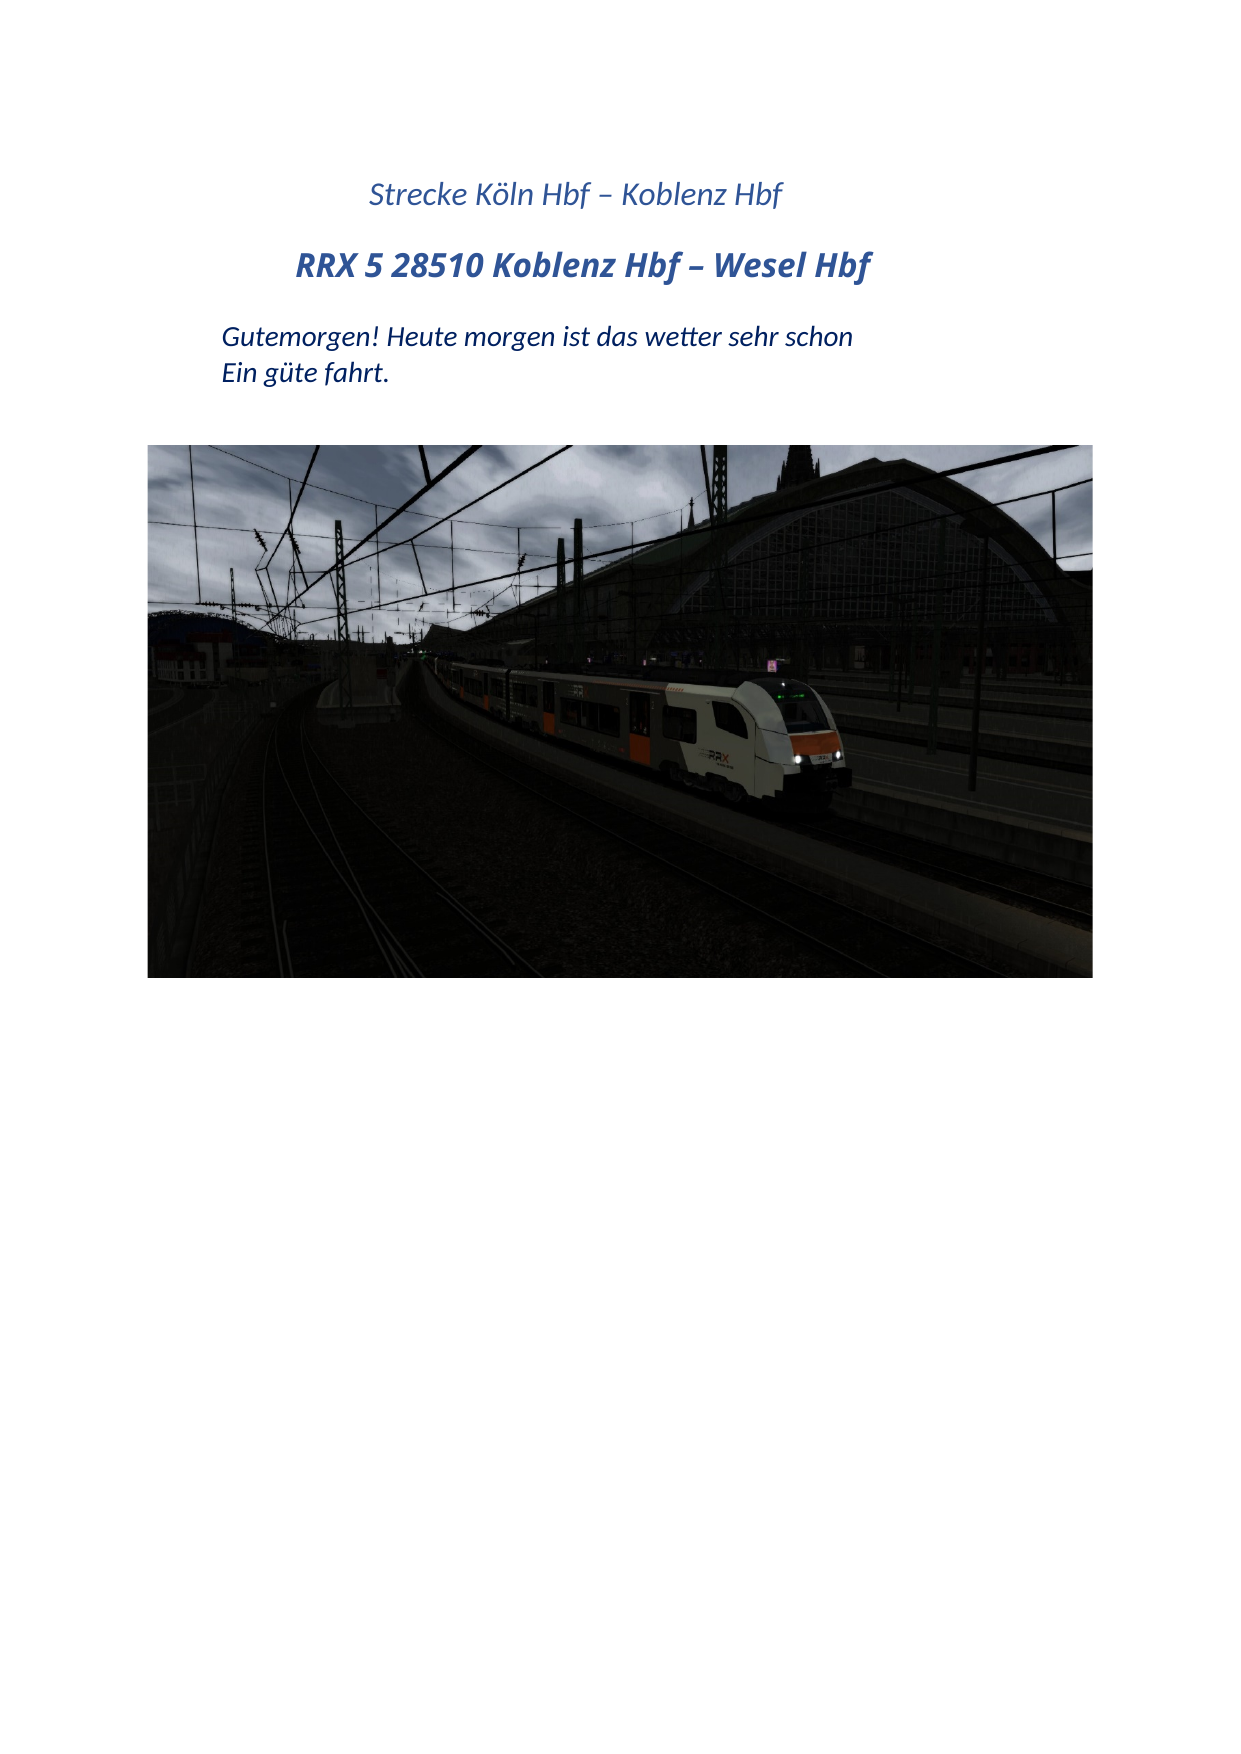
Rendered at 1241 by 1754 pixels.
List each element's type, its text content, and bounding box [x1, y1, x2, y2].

text Ein güte fahrt. [148, 354, 1093, 390]
subtitle Strecke Köln Hbf – Koblenz Hbf [148, 173, 1093, 213]
picture [147, 445, 1093, 978]
text Gutemorgen! Heute morgen ist das wetter sehr schon [148, 318, 1093, 354]
subtitle RRX 5 28510 Koblenz Hbf – Wesel Hbf [148, 242, 1093, 287]
